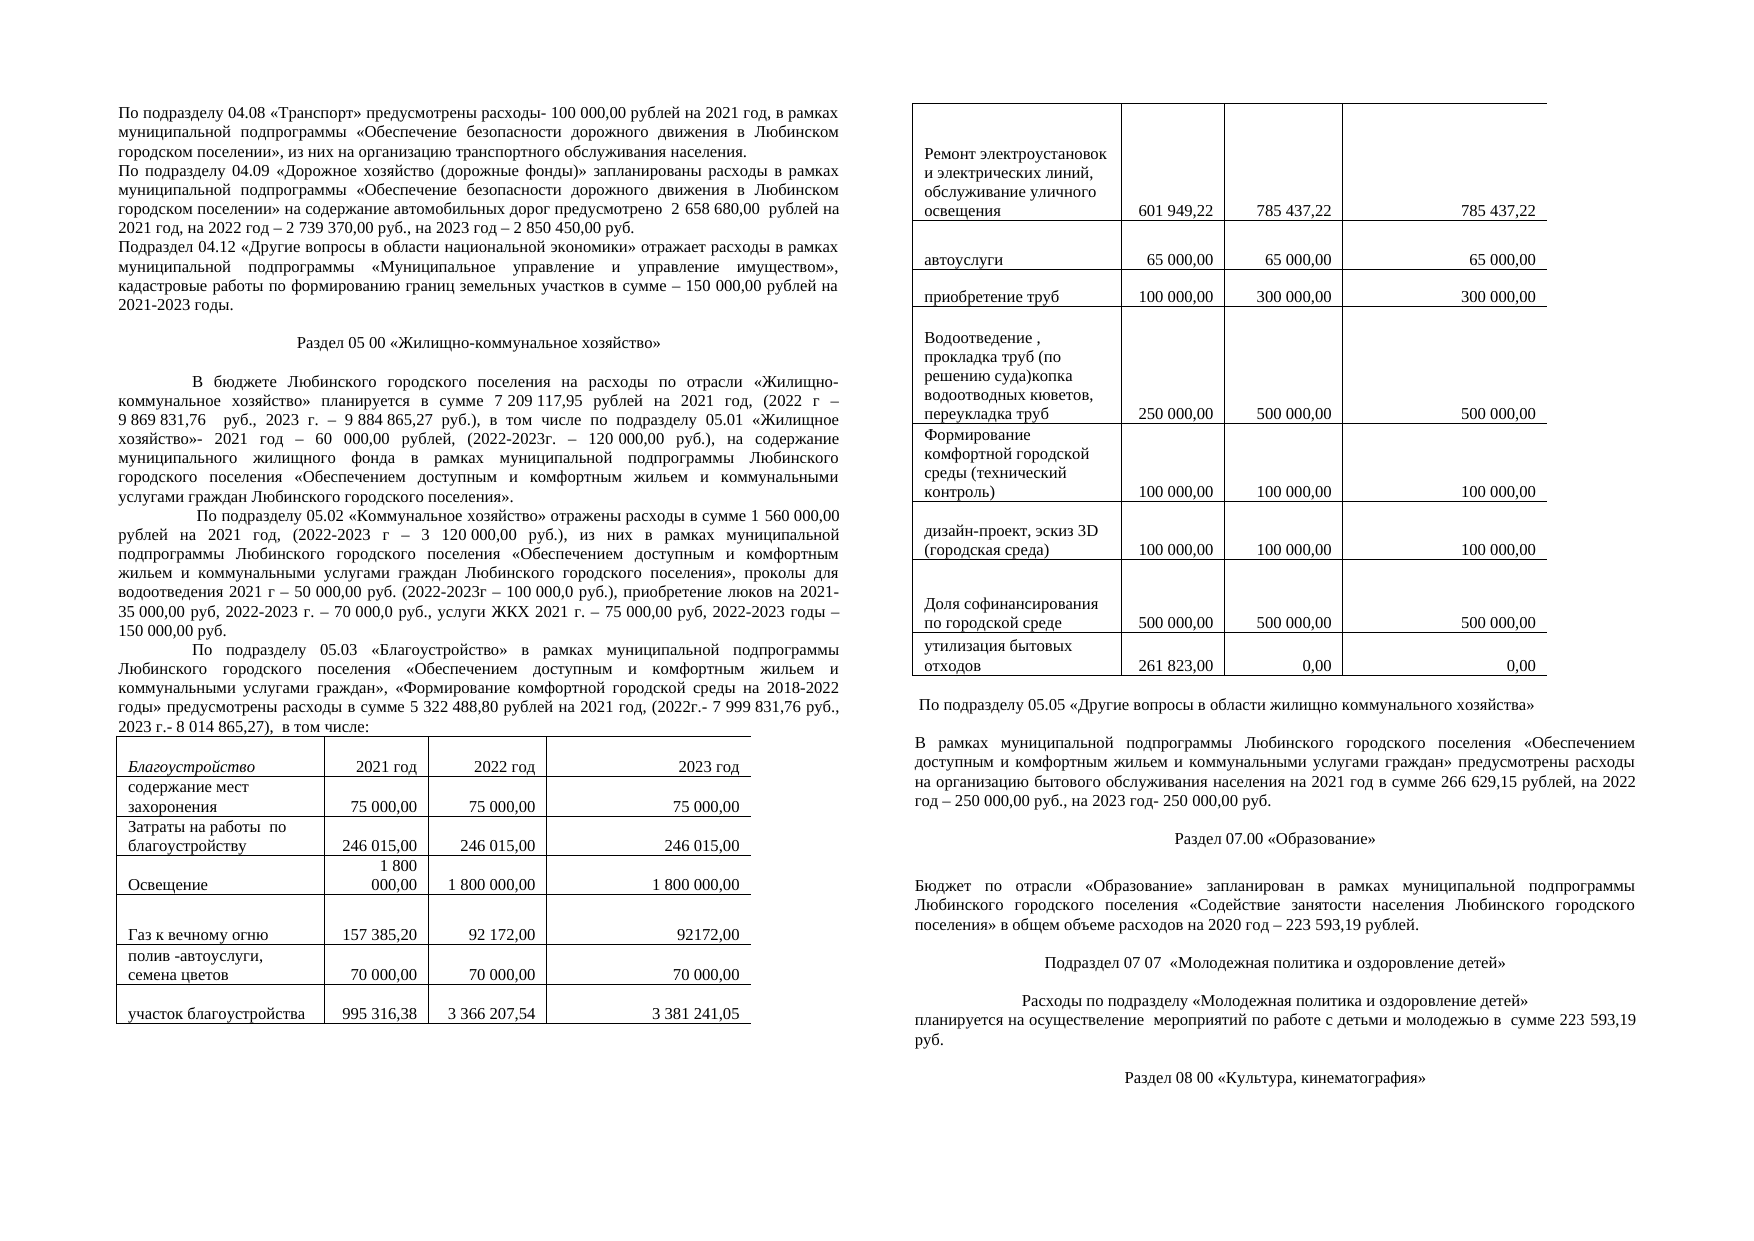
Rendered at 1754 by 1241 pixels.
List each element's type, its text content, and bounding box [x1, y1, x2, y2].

table_cell 75 000,00 [325, 777, 428, 816]
text Расходы по подразделу «Молодежная политика и оздоровление детей» [914, 991, 1636, 1010]
table_cell приобретение труб [913, 270, 1121, 306]
table_cell 246 015,00 [429, 817, 546, 855]
table_cell 3 366 207,54 [429, 985, 546, 1023]
table_cell 3 381 241,05 [547, 985, 751, 1023]
text По подразделу 05.02 «Коммунальное хозяйство» отражены расходы в сумме 1 560 000,00 рублей на 2021 год, (2022-2023 г – 3 120 000,00 руб.), из них в рамках муниципальной подпрограммы Любинского городского поселения «Обеспечением доступным и комфортным жильем и коммунальными услугами граждан Любинского городского поселения», проколы для водоотведения 2021 г – 50 000,00 руб. (2022-2023г – 100 000,0 руб.), приобретение люков на 2021-35 000,00 руб, 2022-2023 г. – 70 000,0 руб., услуги ЖКХ 2021 г. – 75 000,00 руб, 2022-2023 годы – 150 000,00 руб. [118, 506, 839, 640]
table_cell 92172,00 [547, 895, 751, 944]
text Подраздел 07 07 «Молодежная политика и оздоровление детей» [914, 953, 1636, 972]
table_cell Затраты на работы по благоустройству [117, 817, 324, 855]
table_cell 246 015,00 [547, 817, 751, 855]
table_cell 500 000,00 [1122, 560, 1224, 632]
table_header 2023 год [547, 737, 751, 776]
table_cell 261 823,00 [1122, 633, 1224, 674]
text Раздел 08 00 «Культура, кинематография» [914, 1068, 1636, 1087]
table_cell дизайн-проект, эскиз 3D (городская среда) [913, 502, 1121, 559]
table_cell 100 000,00 [1343, 502, 1547, 559]
table_cell 500 000,00 [1225, 560, 1342, 632]
table_cell 100 000,00 [1122, 502, 1224, 559]
table_cell 92 172,00 [429, 895, 546, 944]
table_header 2021 год [325, 737, 428, 776]
table_cell Доля софинансирования по городской среде [913, 560, 1121, 632]
table_cell 65 000,00 [1225, 221, 1342, 269]
table_cell 75 000,00 [547, 777, 751, 816]
text Подраздел 04.12 «Другие вопросы в области национальной экономики» отражает расходы в рамках муниципальной подпрограммы «Муниципальное управление и управление имуществом», кадастровые работы по формированию границ земельных участков в сумме – 150 000,00 рублей на 2021-2023 годы. [118, 237, 839, 314]
table_cell 100 000,00 [1122, 424, 1224, 501]
table_cell содержание мест захоронения [117, 777, 324, 816]
table_cell 1 800 000,00 [429, 856, 546, 894]
table_cell 995 316,38 [325, 985, 428, 1023]
table_cell 246 015,00 [325, 817, 428, 855]
table_cell Формирование комфортной городской среды (технический контроль) [913, 424, 1121, 501]
table_cell 70 000,00 [429, 945, 546, 984]
table_cell 100 000,00 [1225, 502, 1342, 559]
table_cell 601 949,22 [1122, 104, 1224, 220]
table_cell 500 000,00 [1343, 560, 1547, 632]
table_header Благоустройство [117, 737, 324, 776]
table_cell 100 000,00 [1122, 270, 1224, 306]
text По подразделу 04.08 «Транспорт» предусмотрены расходы- 100 000,00 рублей на 2021 год, в рамках муниципальной подпрограммы «Обеспечение безопасности дорожного движения в Любинском городском поселении», из них на организацию транспортного обслуживания населения. [118, 103, 839, 161]
table_cell 65 000,00 [1343, 221, 1547, 269]
table_cell 785 437,22 [1225, 104, 1342, 220]
text планируется на осуществеление мероприятий по работе с детьми и молодежью в сумме 223 593,19 руб. [914, 1010, 1636, 1048]
table_cell участок благоустройства [117, 985, 324, 1023]
table_header 2022 год [429, 737, 546, 776]
table_cell 100 000,00 [1225, 424, 1342, 501]
table_cell 0,00 [1225, 633, 1342, 674]
text Раздел 07.00 «Образование» [914, 829, 1636, 848]
table_cell Газ к вечному огню [117, 895, 324, 944]
table_cell 70 000,00 [547, 945, 751, 984]
table_cell Освещение [117, 856, 324, 894]
text В рамках муниципальной подпрограммы Любинского городского поселения «Обеспечением доступным и комфортным жильем и коммунальными услугами граждан» предусмотрены расходы на организацию бытового обслуживания населения на 2021 год в сумме 266 629,15 рублей, на 2022 год – 250 000,00 руб., на 2023 год- 250 000,00 руб. [914, 733, 1636, 810]
text В бюджете Любинского городского поселения на расходы по отрасли «Жилищно-коммунальное хозяйство» планируется в сумме 7 209 117,95 рублей на 2021 год, (2022 г – 9 869 831,76 руб., 2023 г. – 9 884 865,27 руб.), в том числе по подразделу 05.01 «Жилищное хозяйство»- 2021 год – 60 000,00 рублей, (2022-2023г. – 120 000,00 руб.), на содержание муниципального жилищного фонда в рамках муниципальной подпрограммы Любинского городского поселения «Обеспечением доступным и комфортным жильем и коммунальными услугами граждан Любинского городского поселения». [118, 371, 839, 506]
table_cell полив -автоуслуги, семена цветов [117, 945, 324, 984]
table_cell 100 000,00 [1343, 424, 1547, 501]
table_cell 157 385,20 [325, 895, 428, 944]
table_cell 70 000,00 [325, 945, 428, 984]
table_cell 300 000,00 [1343, 270, 1547, 306]
text Раздел 05 00 «Жилищно-коммунальное хозяйство» [118, 333, 839, 352]
table_cell 300 000,00 [1225, 270, 1342, 306]
table_cell автоуслуги [913, 221, 1121, 269]
text По подразделу 05.05 «Другие вопросы в области жилищно коммунального хозяйства» [914, 695, 1636, 714]
table_cell Ремонт электроустановок и электрических линий, обслуживание уличного освещения [913, 104, 1121, 220]
table_cell 785 437,22 [1343, 104, 1547, 220]
text По подразделу 04.09 «Дорожное хозяйство (дорожные фонды)» запланированы расходы в рамках муниципальной подпрограммы «Обеспечение безопасности дорожного движения в Любинском городском поселении» на содержание автомобильных дорог предусмотрено 2 658 680,00 рублей на 2021 год, на 2022 год – 2 739 370,00 руб., на 2023 год – 2 850 450,00 руб. [118, 161, 839, 237]
table_cell 0,00 [1343, 633, 1547, 674]
table_cell 500 000,00 [1225, 307, 1342, 423]
table_cell 65 000,00 [1122, 221, 1224, 269]
table_cell 75 000,00 [429, 777, 546, 816]
table_cell 1 800 000,00 [325, 856, 428, 894]
text Бюджет по отрасли «Образование» запланирован в рамках муниципальной подпрограммы Любинского городского поселения «Содействие занятости населения Любинского городского поселения» в общем объеме расходов на 2020 год – 223 593,19 рублей. [914, 876, 1636, 933]
table_cell Водоотведение , прокладка труб (по решению суда)копка водоотводных кюветов, переукладка труб [913, 307, 1121, 423]
text По подразделу 05.03 «Благоустройство» в рамках муниципальной подпрограммы Любинского городского поселения «Обеспечением доступным и комфортным жильем и коммунальными услугами граждан», «Формирование комфортной городской среды на 2018-2022 годы» предусмотрены расходы в сумме 5 322 488,80 рублей на 2021 год, (2022г.- 7 999 831,76 руб., 2023 г.- 8 014 865,27), в том числе: [118, 640, 839, 736]
table_cell 500 000,00 [1343, 307, 1547, 423]
table_cell 1 800 000,00 [547, 856, 751, 894]
table_cell 250 000,00 [1122, 307, 1224, 423]
table_cell утилизация бытовых отходов [913, 633, 1121, 674]
